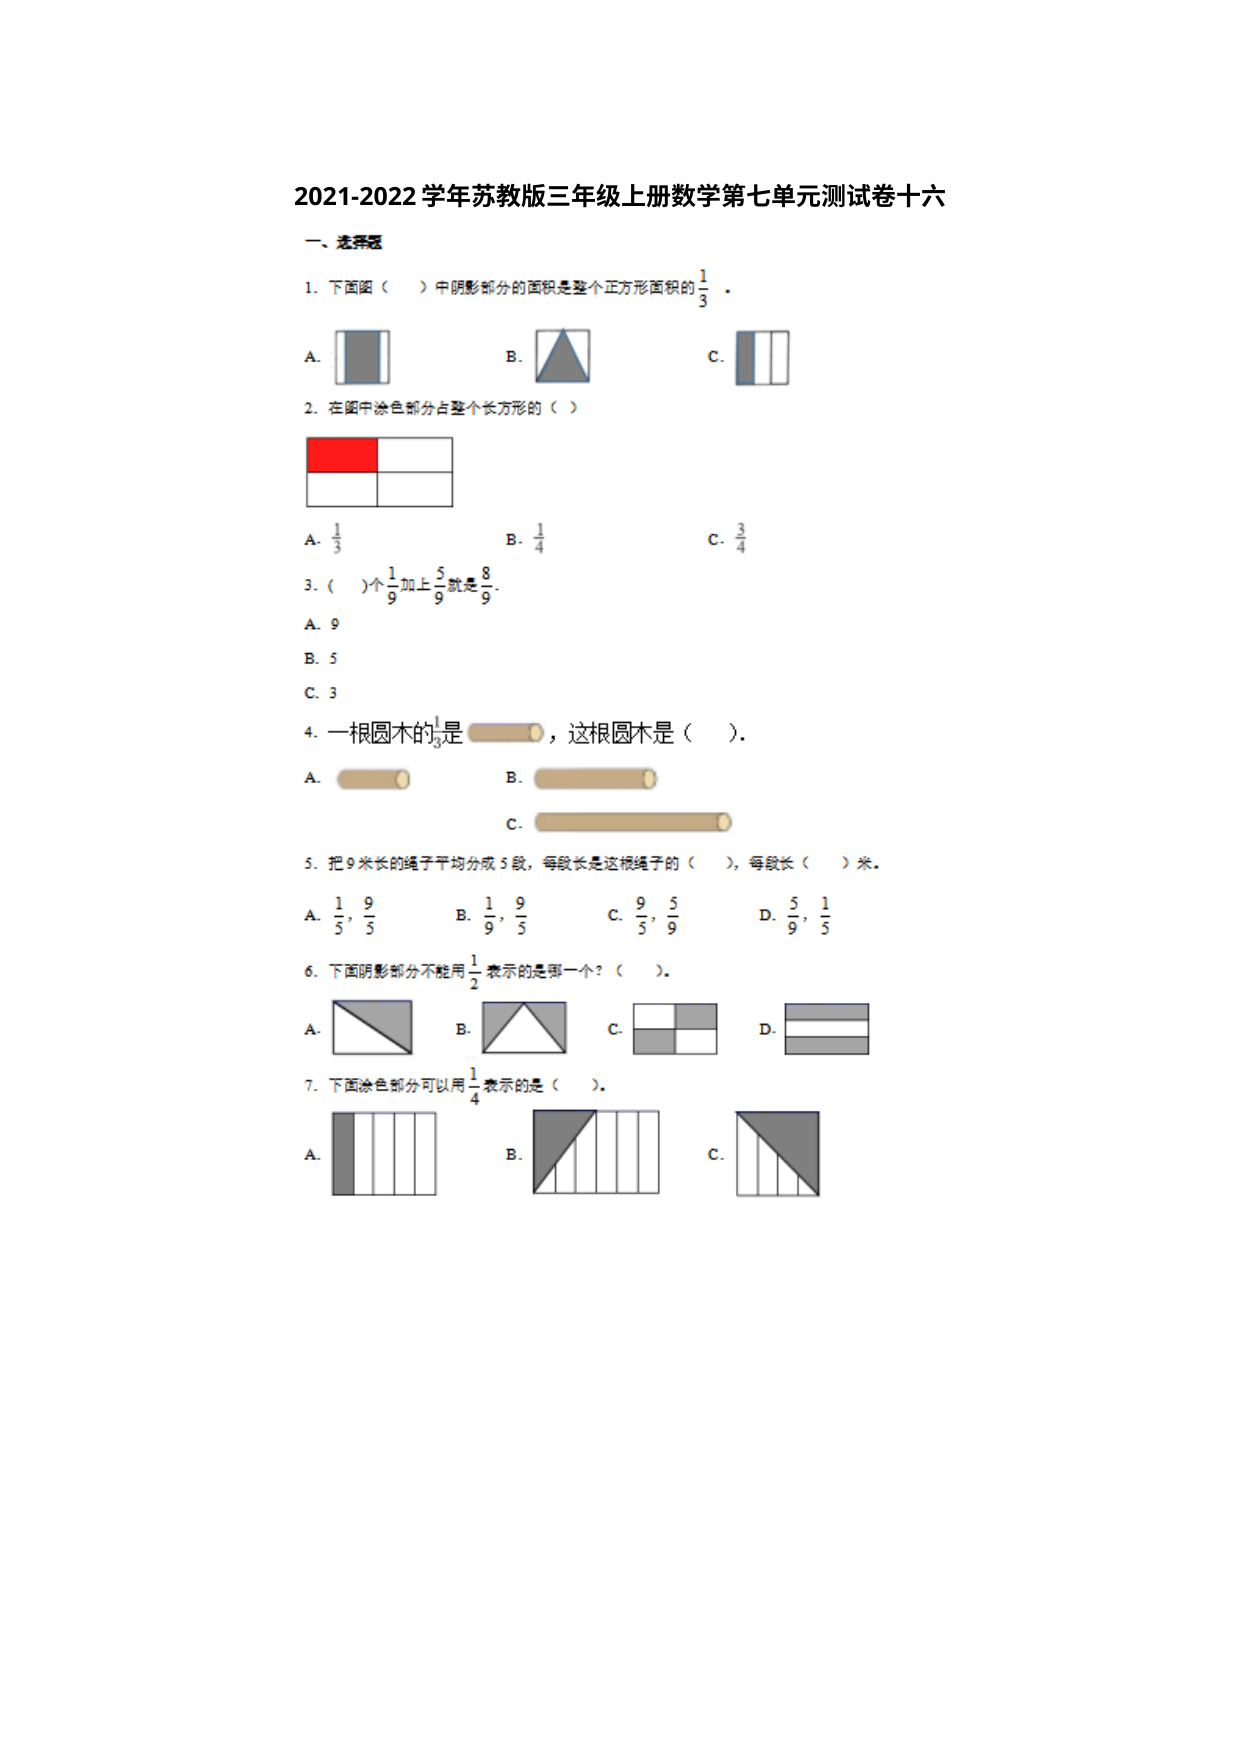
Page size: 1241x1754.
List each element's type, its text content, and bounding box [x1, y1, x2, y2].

picture [272, 227, 968, 1221]
text 2021-2022学年苏教版三年级上册数学第七单元测试卷十六 [187, 162, 1053, 227]
